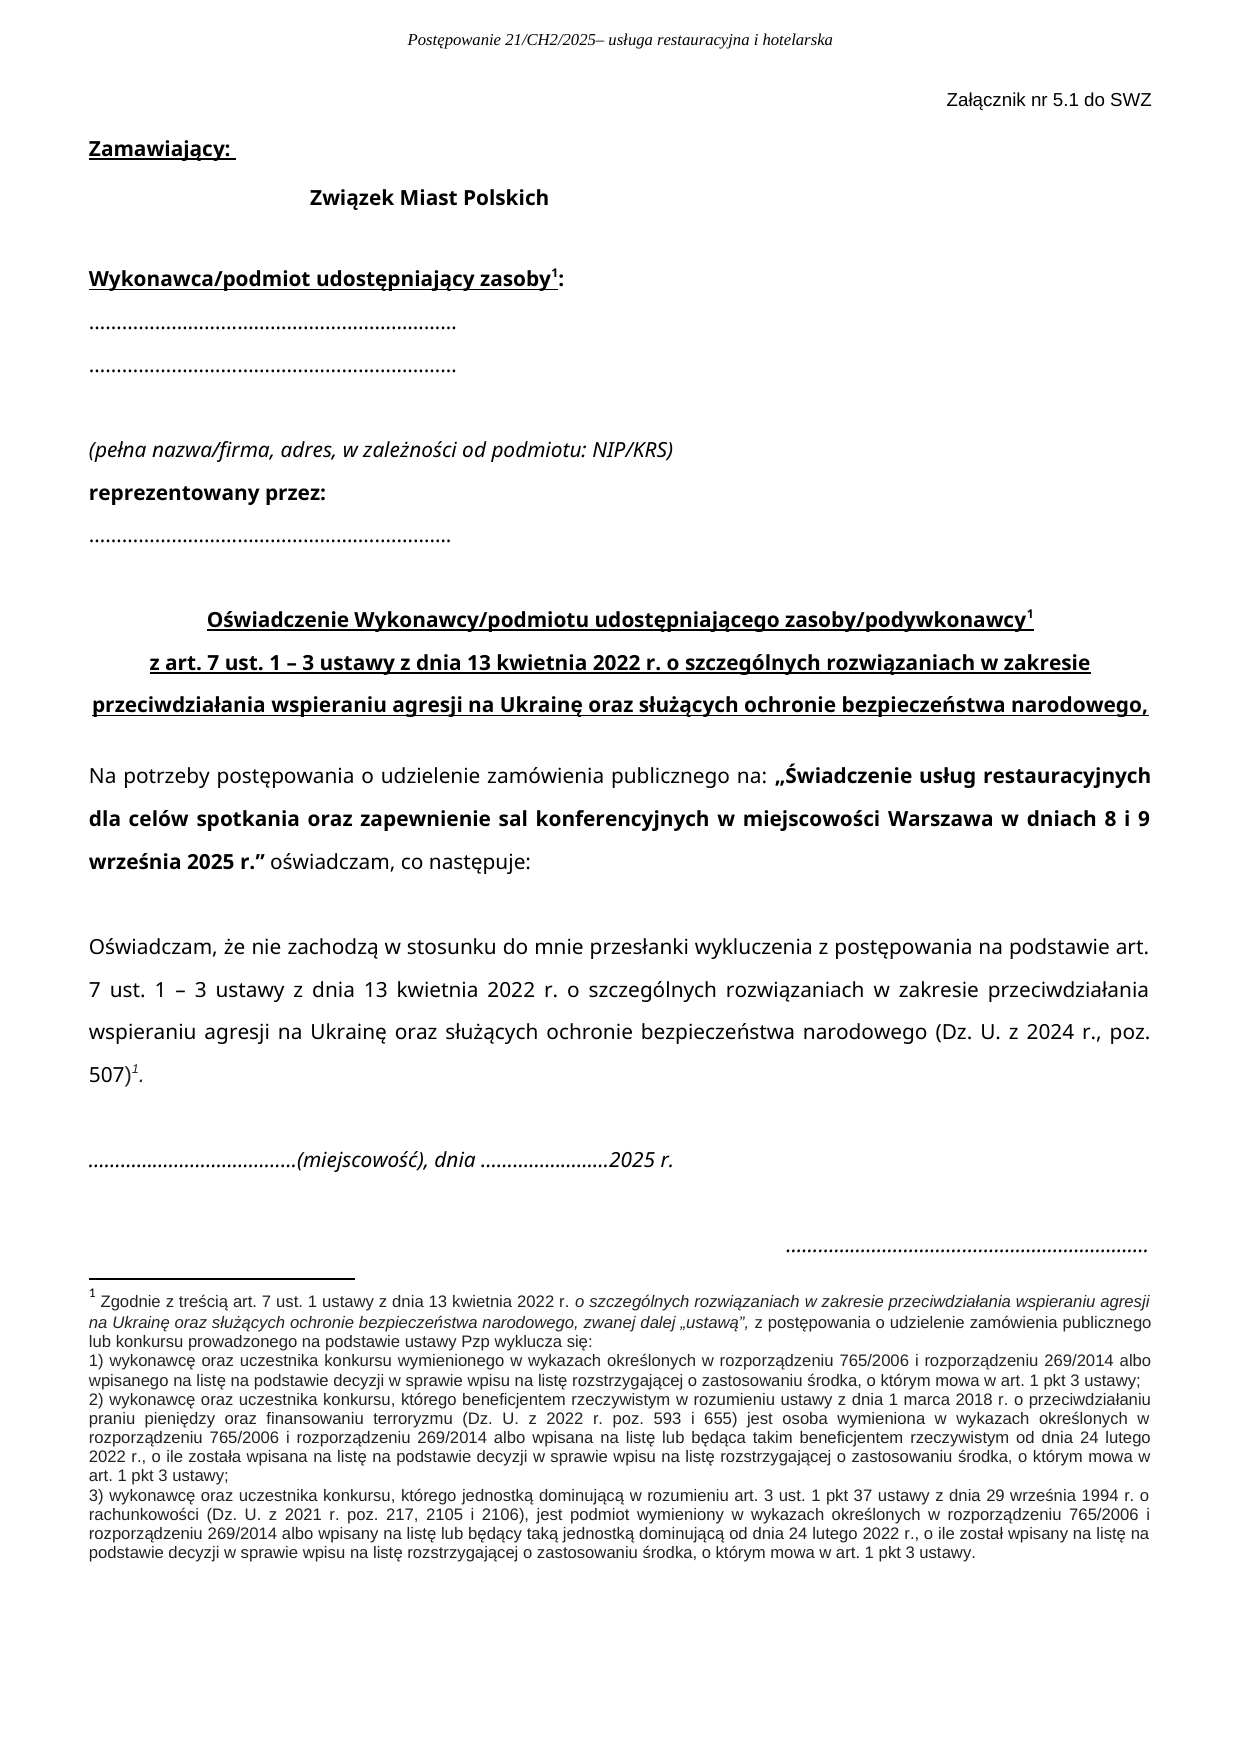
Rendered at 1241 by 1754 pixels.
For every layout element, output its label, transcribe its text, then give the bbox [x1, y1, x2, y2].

text Oświadczenie Wykonawcy/podmiotu udostępniającego zasoby/podywkonawcy1 [89, 605, 1152, 634]
text reprezentowany przez: [89, 478, 1152, 506]
text ……………………………………..…………………… [89, 1230, 1152, 1258]
text ………………………………….……………………… [89, 307, 620, 336]
text ………………………………….……………………… [89, 350, 620, 378]
text Wykonawca/podmiot udostępniający zasoby1: [89, 264, 1152, 293]
text ……………………………………………..…………. [89, 520, 650, 549]
text z art. 7 ust. 1 – 3 ustawy z dnia 13 kwietnia 2022 r. o szczególnych rozwiązaniach w zakresie przeciwdziałania wspieraniu agresji na Ukrainę oraz służących ochronie bezpieczeństwa narodowego, [89, 648, 1152, 719]
text Zamawiający: [89, 134, 1152, 163]
text Na potrzeby postępowania o udzielenie zamówienia publicznego na: „Świadczenie usług restauracyjnych dla celów spotkania oraz zapewnienie sal konferencyjnych w miejscowości Warszawa w dniach 8 i 9 września 2025 r.” oświadczam, co następuje: [89, 762, 1152, 875]
text Związek Miast Polskich [89, 183, 1152, 212]
text …………………………………(miejscowość), dnia ……………………2025 r. [89, 1145, 1152, 1173]
text (pełna nazwa/firma, adres, w zależności od podmiotu: NIP/KRS) [89, 435, 1152, 463]
text Oświadczam, że nie zachodzą w stosunku do mnie przesłanki wykluczenia z postępowania na podstawie art. 7 ust. 1 – 3 ustawy z dnia 13 kwietnia 2022 r. o szczególnych rozwiązaniach w zakresie przeciwdziałania wspieraniu agresji na Ukrainę oraz służących ochronie bezpieczeństwa narodowego (Dz. U. z 2024 r., poz. 507). [89, 932, 1152, 1088]
text Załącznik nr 5.1 do SWZ [89, 89, 1152, 110]
